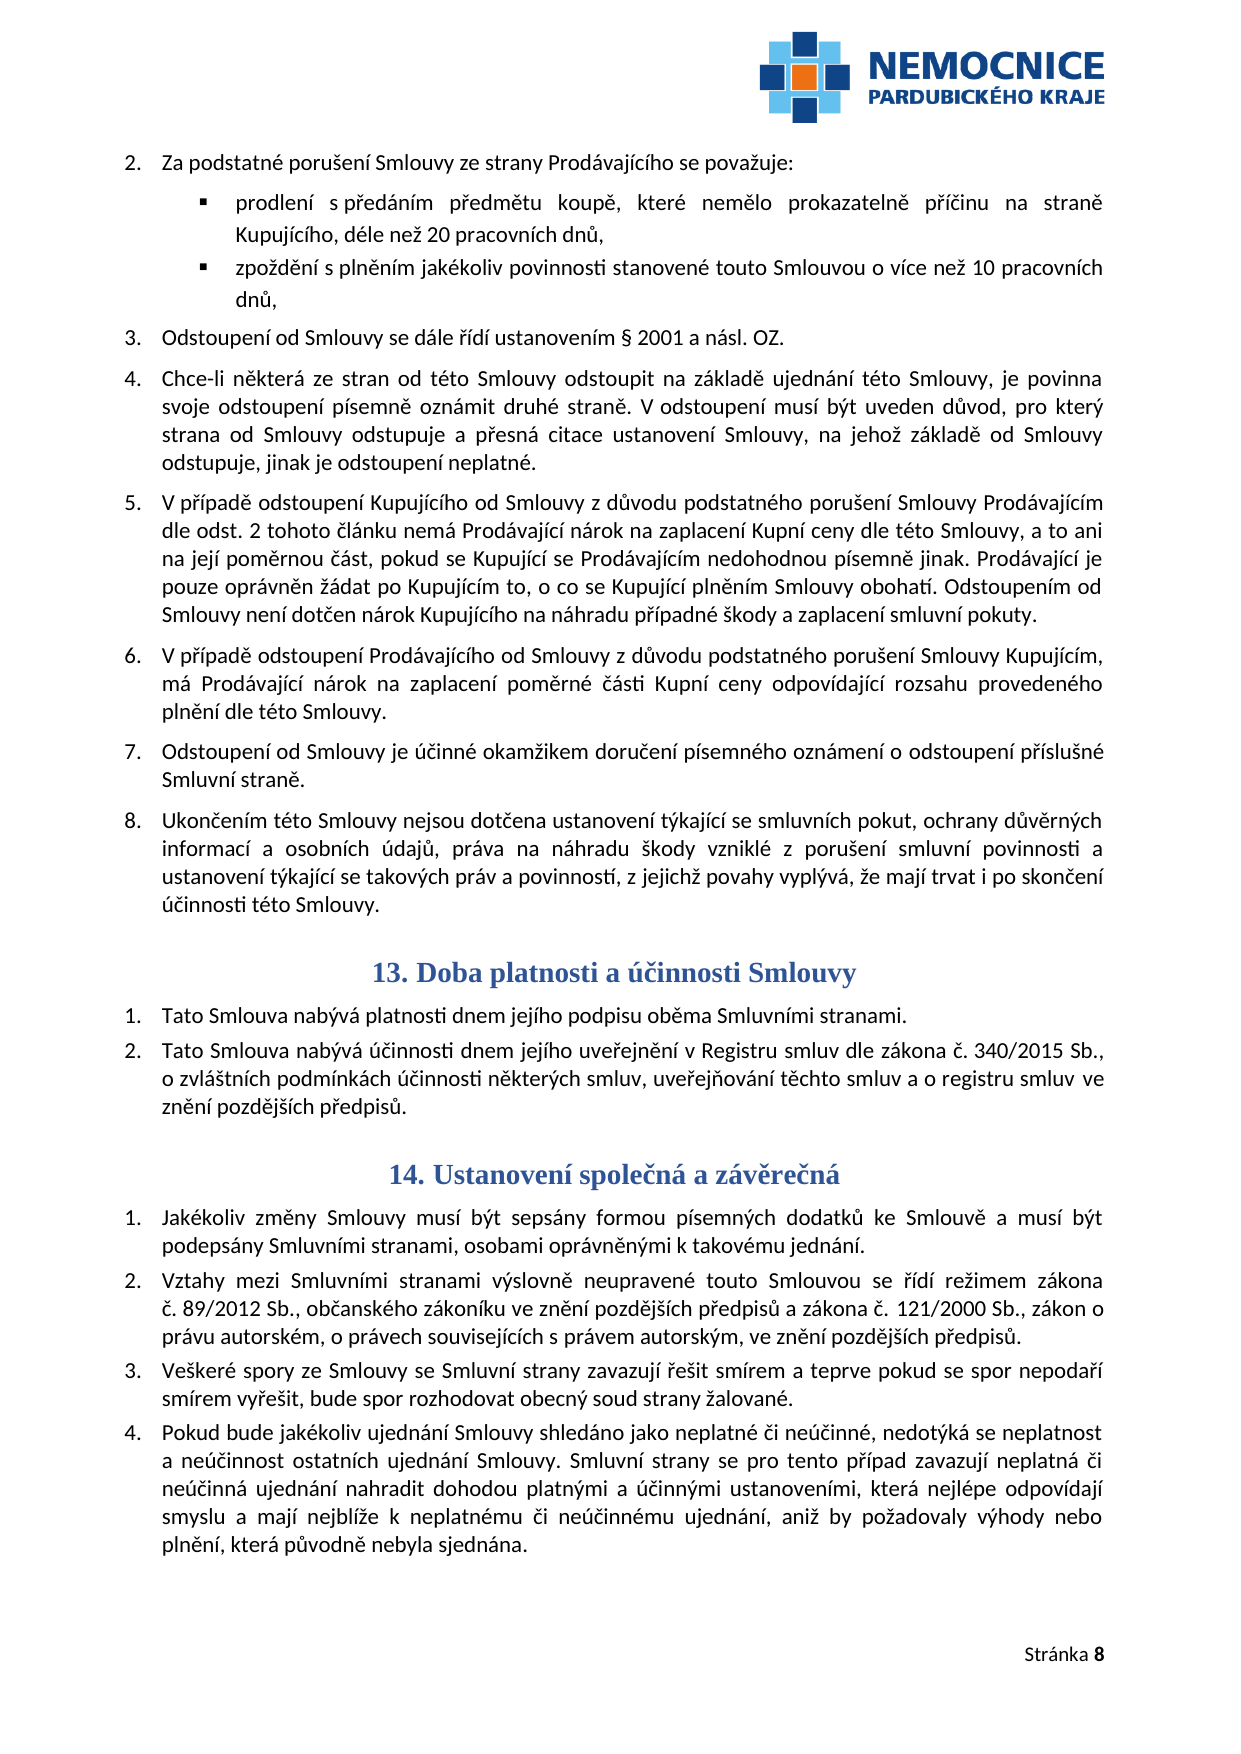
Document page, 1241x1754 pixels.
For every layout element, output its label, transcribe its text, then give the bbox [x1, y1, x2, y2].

list V případě odstoupení Prodávajícího od Smlouvy z důvodu podstatného porušení Smlouvy Kupujícím, má Prodávající nárok na zaplacení poměrné části Kupní ceny odpovídající rozsahu provedeného plnění dle této Smlouvy. [124, 641, 1104, 725]
subtitle Doba platnosti a účinnosti Smlouvy [124, 956, 1104, 989]
list Tato Smlouva nabývá účinnosti dnem jejího uveřejnění v Registru smluv dle zákona č. 340/2015 Sb., o zvláštních podmínkách účinnosti některých smluv, uveřejňování těchto smluv a o registru smluv ve znění pozdějších předpisů. [124, 1036, 1104, 1120]
list Za podstatné porušení Smlouvy ze strany Prodávajícího se považuje: [124, 148, 1104, 176]
subtitle Ustanovení společná a závěrečná [124, 1157, 1104, 1191]
list Chce-li některá ze stran od této Smlouvy odstoupit na základě ujednání této Smlouvy, je povinna svoje odstoupení písemně oznámit druhé straně. V odstoupení musí být uveden důvod, pro který strana od Smlouvy odstupuje a přesná citace ustanovení Smlouvy, na jehož základě od Smlouvy odstupuje, jinak je odstoupení neplatné. [124, 364, 1104, 476]
picture [758, 31, 1105, 124]
list Vztahy mezi Smluvními stranami výslovně neupravené touto Smlouvou se řídí režimem zákona č. 89/2012 Sb., občanského zákoníku ve znění pozdějších předpisů a zákona č. 121/2000 Sb., zákon o právu autorském, o právech souvisejících s právem autorským, ve znění pozdějších předpisů. [124, 1266, 1104, 1350]
list Tato Smlouva nabývá platnosti dnem jejího podpisu oběma Smluvními stranami. [124, 1002, 1104, 1030]
list V případě odstoupení Kupujícího od Smlouvy z důvodu podstatného porušení Smlouvy Prodávajícím dle odst. 2 tohoto článku nemá Prodávající nárok na zaplacení Kupní ceny dle této Smlouvy, a to ani na její poměrnou část, pokud se Kupující se Prodávajícím nedohodnou písemně jinak. Prodávající je pouze oprávněn žádat po Kupujícím to, o co se Kupující plněním Smlouvy obohatí. Odstoupením od Smlouvy není dotčen nárok Kupujícího na náhradu případné škody a zaplacení smluvní pokuty. [124, 488, 1104, 628]
list prodlení s předáním předmětu koupě, které nemělo prokazatelně příčinu na straně Kupujícího, déle než 20 pracovních dnů, [198, 188, 1104, 248]
list Odstoupení od Smlouvy je účinné okamžikem doručení písemného oznámení o odstoupení příslušné Smluvní straně. [124, 737, 1104, 793]
list Jakékoliv změny Smlouvy musí být sepsány formou písemných dodatků ke Smlouvě a musí být podepsány Smluvními stranami, osobami oprávněnými k takovému jednání. [124, 1203, 1104, 1259]
list Ukončením této Smlouvy nejsou dotčena ustanovení týkající se smluvních pokut, ochrany důvěrných informací a osobních údajů, práva na náhradu škody vzniklé z porušení smluvní povinnosti a ustanovení týkající se takových práv a povinností, z jejichž povahy vyplývá, že mají trvat i po skončení účinnosti této Smlouvy. [124, 806, 1104, 918]
list zpoždění s plněním jakékoliv povinnosti stanovené touto Smlouvou o více než 10 pracovních dnů, [198, 253, 1104, 313]
list Veškeré spory ze Smlouvy se Smluvní strany zavazují řešit smírem a teprve pokud se spor nepodaří smírem vyřešit, bude spor rozhodovat obecný soud strany žalované. [124, 1356, 1104, 1412]
list Odstoupení od Smlouvy se dále řídí ustanovením § 2001 a násl. OZ. [124, 323, 1104, 351]
list Pokud bude jakékoliv ujednání Smlouvy shledáno jako neplatné či neúčinné, nedotýká se neplatnost a neúčinnost ostatních ujednání Smlouvy. Smluvní strany se pro tento případ zavazují neplatná či neúčinná ujednání nahradit dohodou platnými a účinnými ustanoveními, která nejlépe odpovídají smyslu a mají nejblíže k neplatnému či neúčinnému ujednání, aniž by požadovaly výhody nebo plnění, která původně nebyla sjednána. [124, 1418, 1104, 1558]
